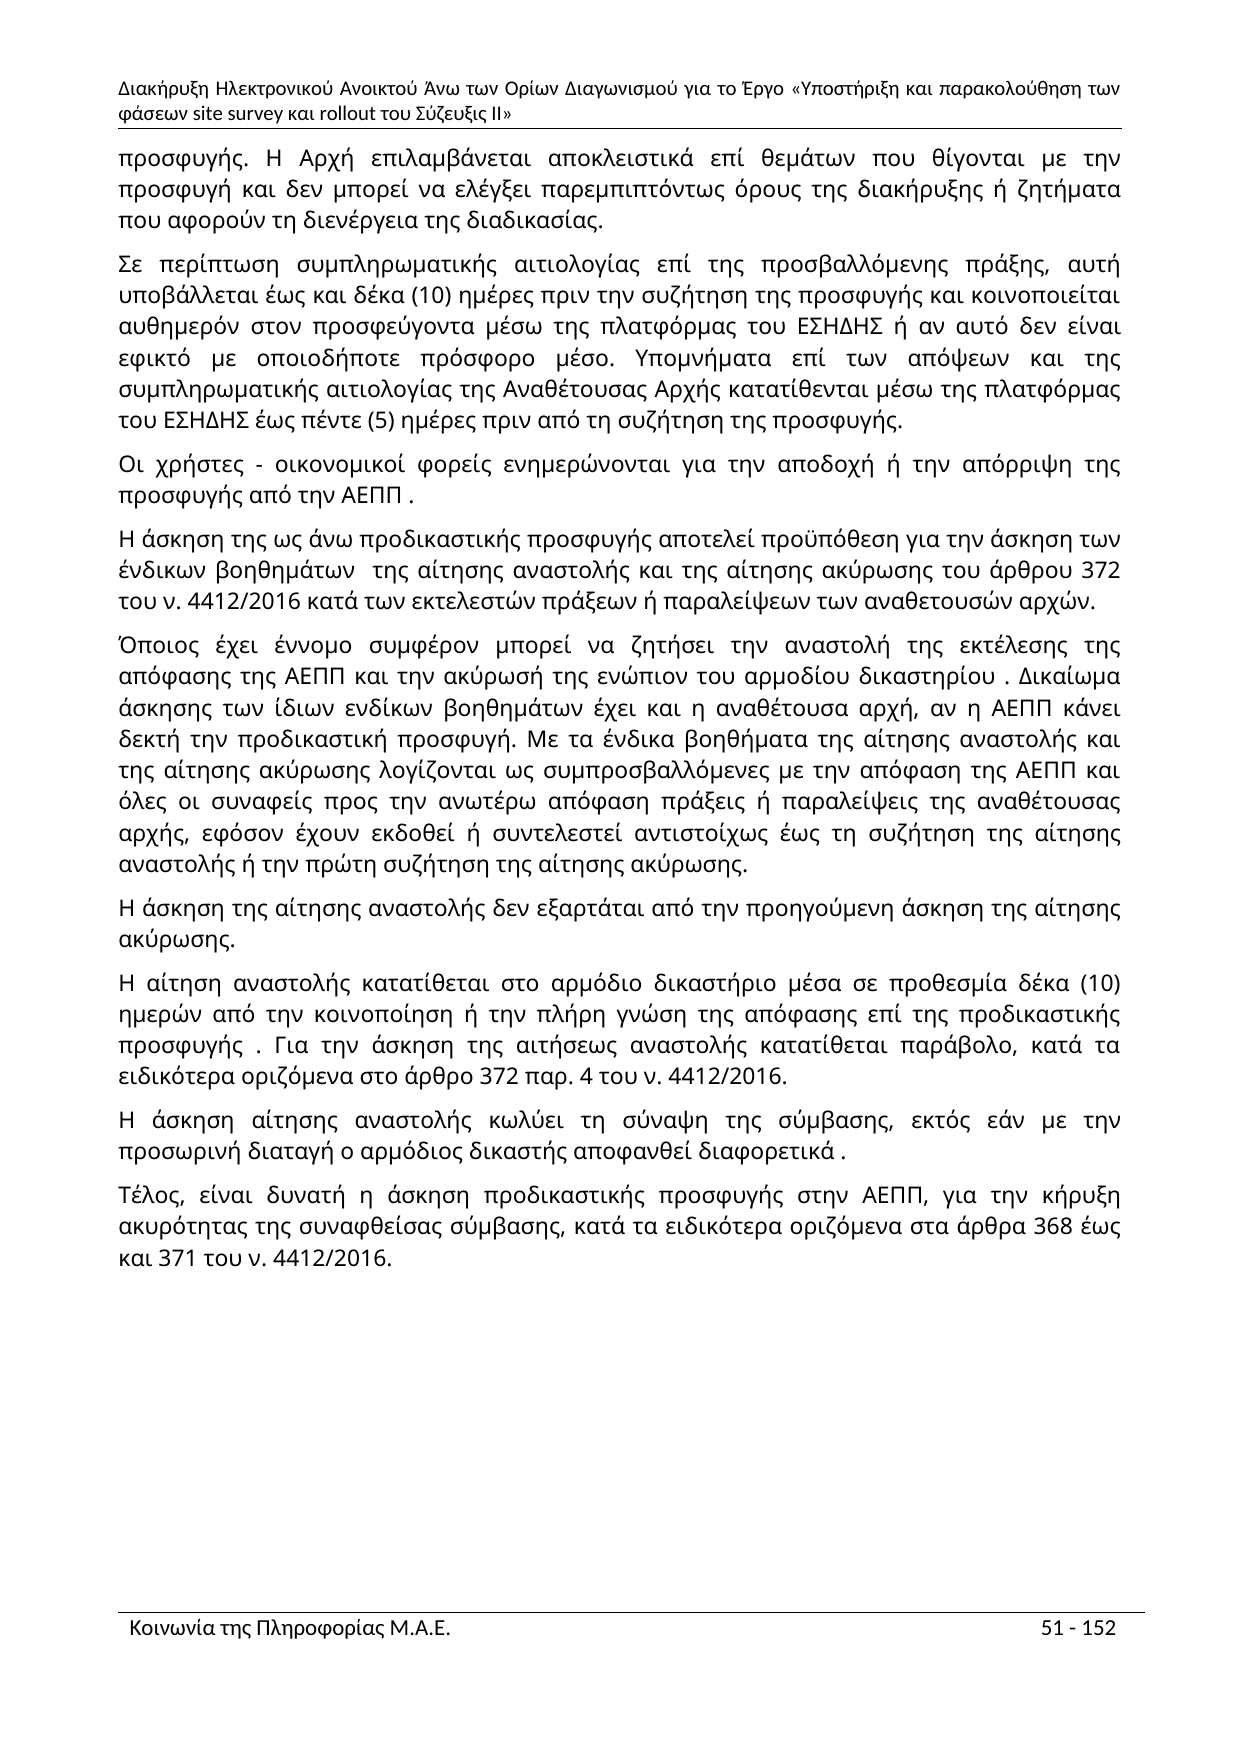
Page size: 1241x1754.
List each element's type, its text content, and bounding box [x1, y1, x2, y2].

text Όποιος έχει έννομο συμφέρον μπορεί να ζητήσει την αναστολή της εκτέλεσης της απόφασης της ΑΕΠΠ και την ακύρωσή της ενώπιον του αρμοδίου δικαστηρίου . Δικαίωμα άσκησης των ίδιων ενδίκων βοηθημάτων έχει και η αναθέτουσα αρχή, αν η ΑΕΠΠ κάνει δεκτή την προδικαστική προσφυγή. Με τα ένδικα βοηθήματα της αίτησης αναστολής και της αίτησης ακύρωσης λογίζονται ως συμπροσβαλλόμενες με την απόφαση της ΑΕΠΠ και όλες οι συναφείς προς την ανωτέρω απόφαση πράξεις ή παραλείψεις της αναθέτουσας αρχής, εφόσον έχουν εκδοθεί ή συντελεστεί αντιστοίχως έως τη συζήτηση της αίτησης αναστολής ή την πρώτη συζήτηση της αίτησης ακύρωσης. [118, 629, 1122, 879]
text Τέλος, είναι δυνατή η άσκηση προδικαστικής προσφυγής στην ΑΕΠΠ, για την κήρυξη ακυρότητας της συναφθείσας σύμβασης, κατά τα ειδικότερα οριζόμενα στα άρθρα 368 έως και 371 του ν. 4412/2016. [118, 1179, 1122, 1273]
text Η αίτηση αναστολής κατατίθεται στο αρμόδιο δικαστήριο μέσα σε προθεσμία δέκα (10) ημερών από την κοινοποίηση ή την πλήρη γνώση της απόφασης επί της προδικαστικής προσφυγής . Για την άσκηση της αιτήσεως αναστολής κατατίθεται παράβολο, κατά τα ειδικότερα οριζόμενα στο άρθρο 372 παρ. 4 του ν. 4412/2016. [118, 966, 1122, 1091]
text Η άσκηση αίτησης αναστολής κωλύει τη σύναψη της σύμβασης, εκτός εάν με την προσωρινή διαταγή ο αρμόδιος δικαστής αποφανθεί διαφορετικά . [118, 1104, 1122, 1166]
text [118, 141, 1122, 235]
text Η άσκηση της ως άνω προδικαστικής προσφυγής αποτελεί προϋπόθεση για την άσκηση των ένδικων βοηθημάτων της αίτησης αναστολής και της αίτησης ακύρωσης του άρθρου 372 του ν. 4412/2016 κατά των εκτελεστών πράξεων ή παραλείψεων των αναθετουσών αρχών. [118, 523, 1122, 616]
text Σε περίπτωση συμπληρωματικής αιτιολογίας επί της προσβαλλόμενης πράξης, αυτή υποβάλλεται έως και δέκα (10) ημέρες πριν την συζήτηση της προσφυγής και κοινοποιείται αυθημερόν στον προσφεύγοντα μέσω της πλατφόρμας του ΕΣΗΔΗΣ ή αν αυτό δεν είναι εφικτό με οποιοδήποτε πρόσφορο μέσο. Υπομνήματα επί των απόψεων και της συμπληρωματικής αιτιολογίας της Αναθέτουσας Αρχής κατατίθενται μέσω της πλατφόρμας του ΕΣΗΔΗΣ έως πέντε (5) ημέρες πριν από τη συζήτηση της προσφυγής. [118, 248, 1122, 435]
text Οι χρήστες - οικονομικοί φορείς ενημερώνονται για την αποδοχή ή την απόρριψη της προσφυγής από την ΑΕΠΠ . [118, 448, 1122, 510]
text Η άσκηση της αίτησης αναστολής δεν εξαρτάται από την προηγούμενη άσκηση της αίτησης ακύρωσης. [118, 891, 1122, 954]
